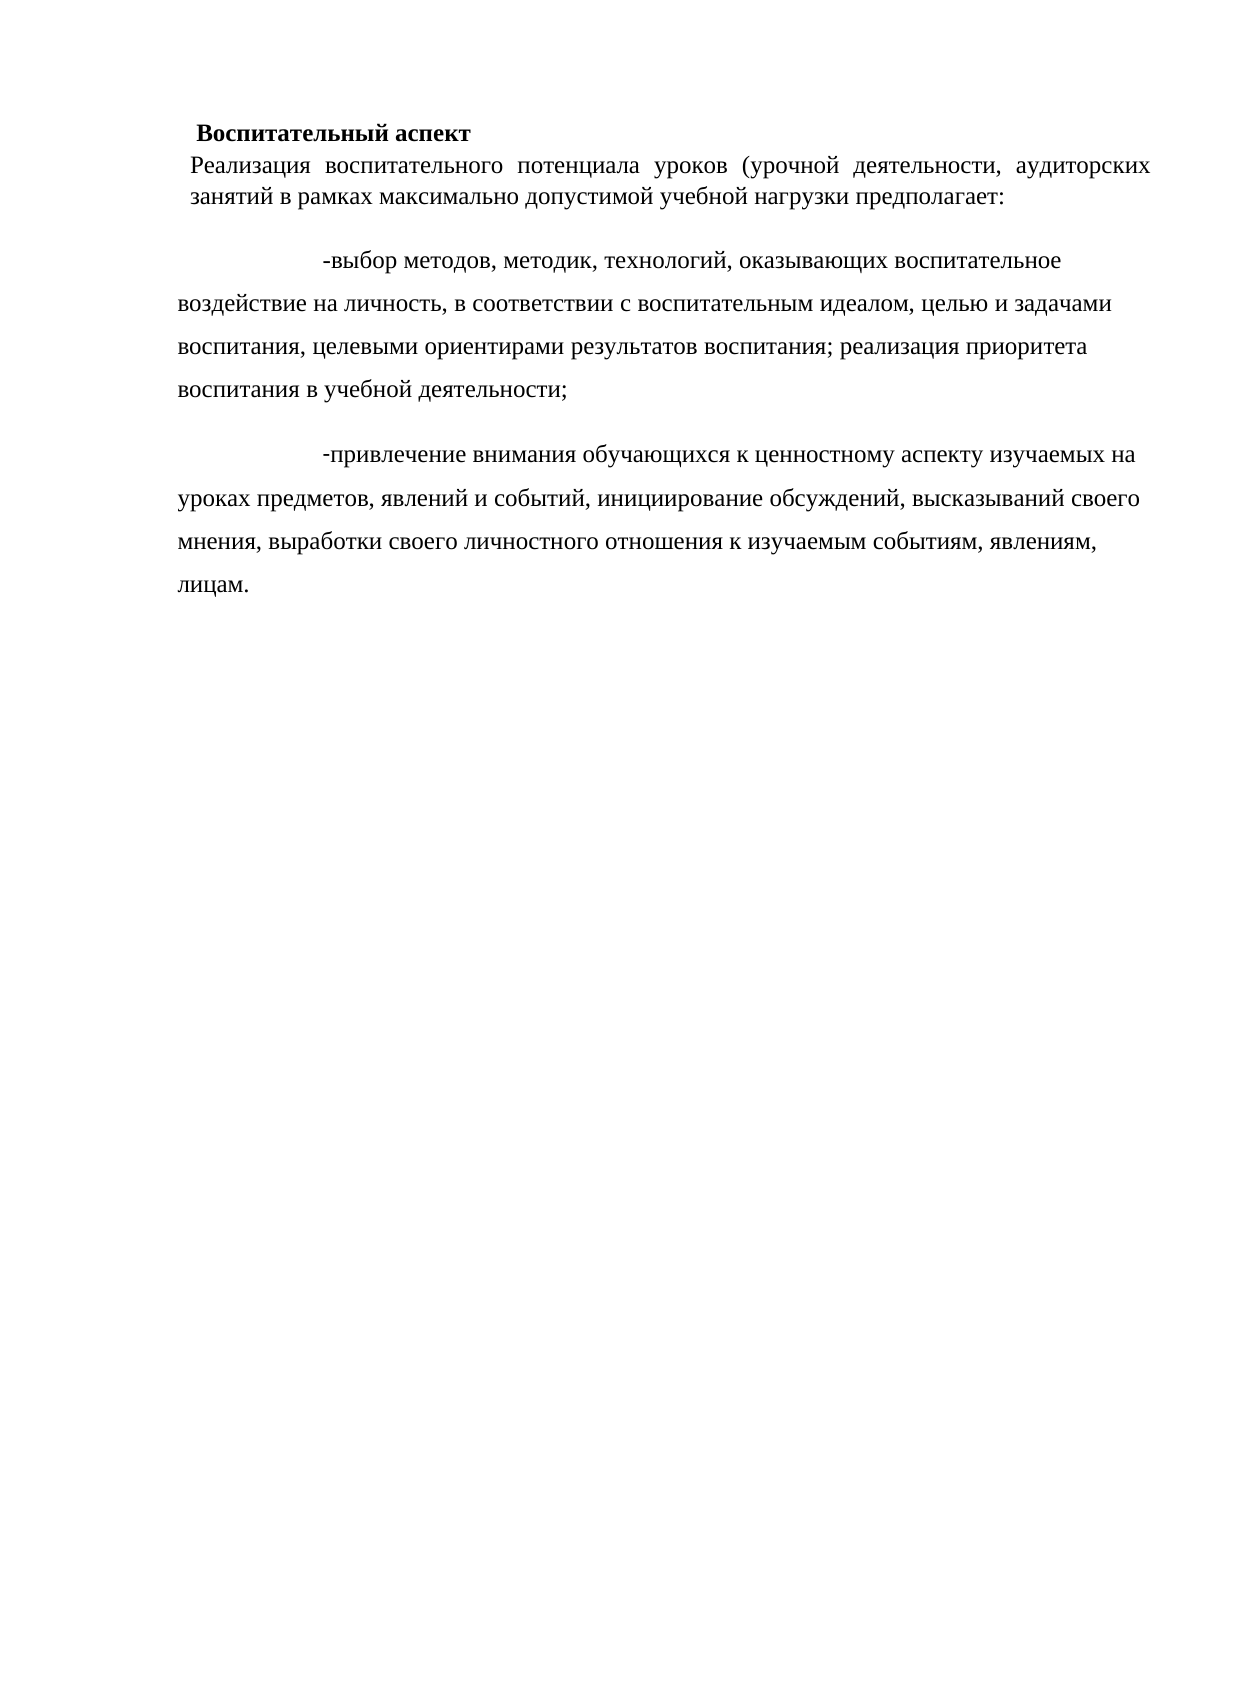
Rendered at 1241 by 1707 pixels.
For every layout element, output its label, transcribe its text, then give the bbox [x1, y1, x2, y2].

text Воспитательный аспект [190, 118, 1152, 147]
text -привлечение внимания обучающихся к ценностному аспекту изучаемых на уроках предметов, явлений и событий, инициирование обсуждений, высказываний своего мнения, выработки своего личностного отношения к изучаемым событиям, явлениям, лицам. [177, 438, 1152, 598]
text Реализация воспитательного потенциала уроков (урочной деятельности, аудиторских занятий в рамках максимально допустимой учебной нагрузки предполагает: [190, 150, 1152, 210]
text -выбор методов, методик, технологий, оказывающих воспитательное воздействие на личность, в соответствии с воспитательным идеалом, целью и задачами воспитания, целевыми ориентирами результатов воспитания; реализация приоритета воспитания в учебной деятельности; [177, 245, 1152, 403]
